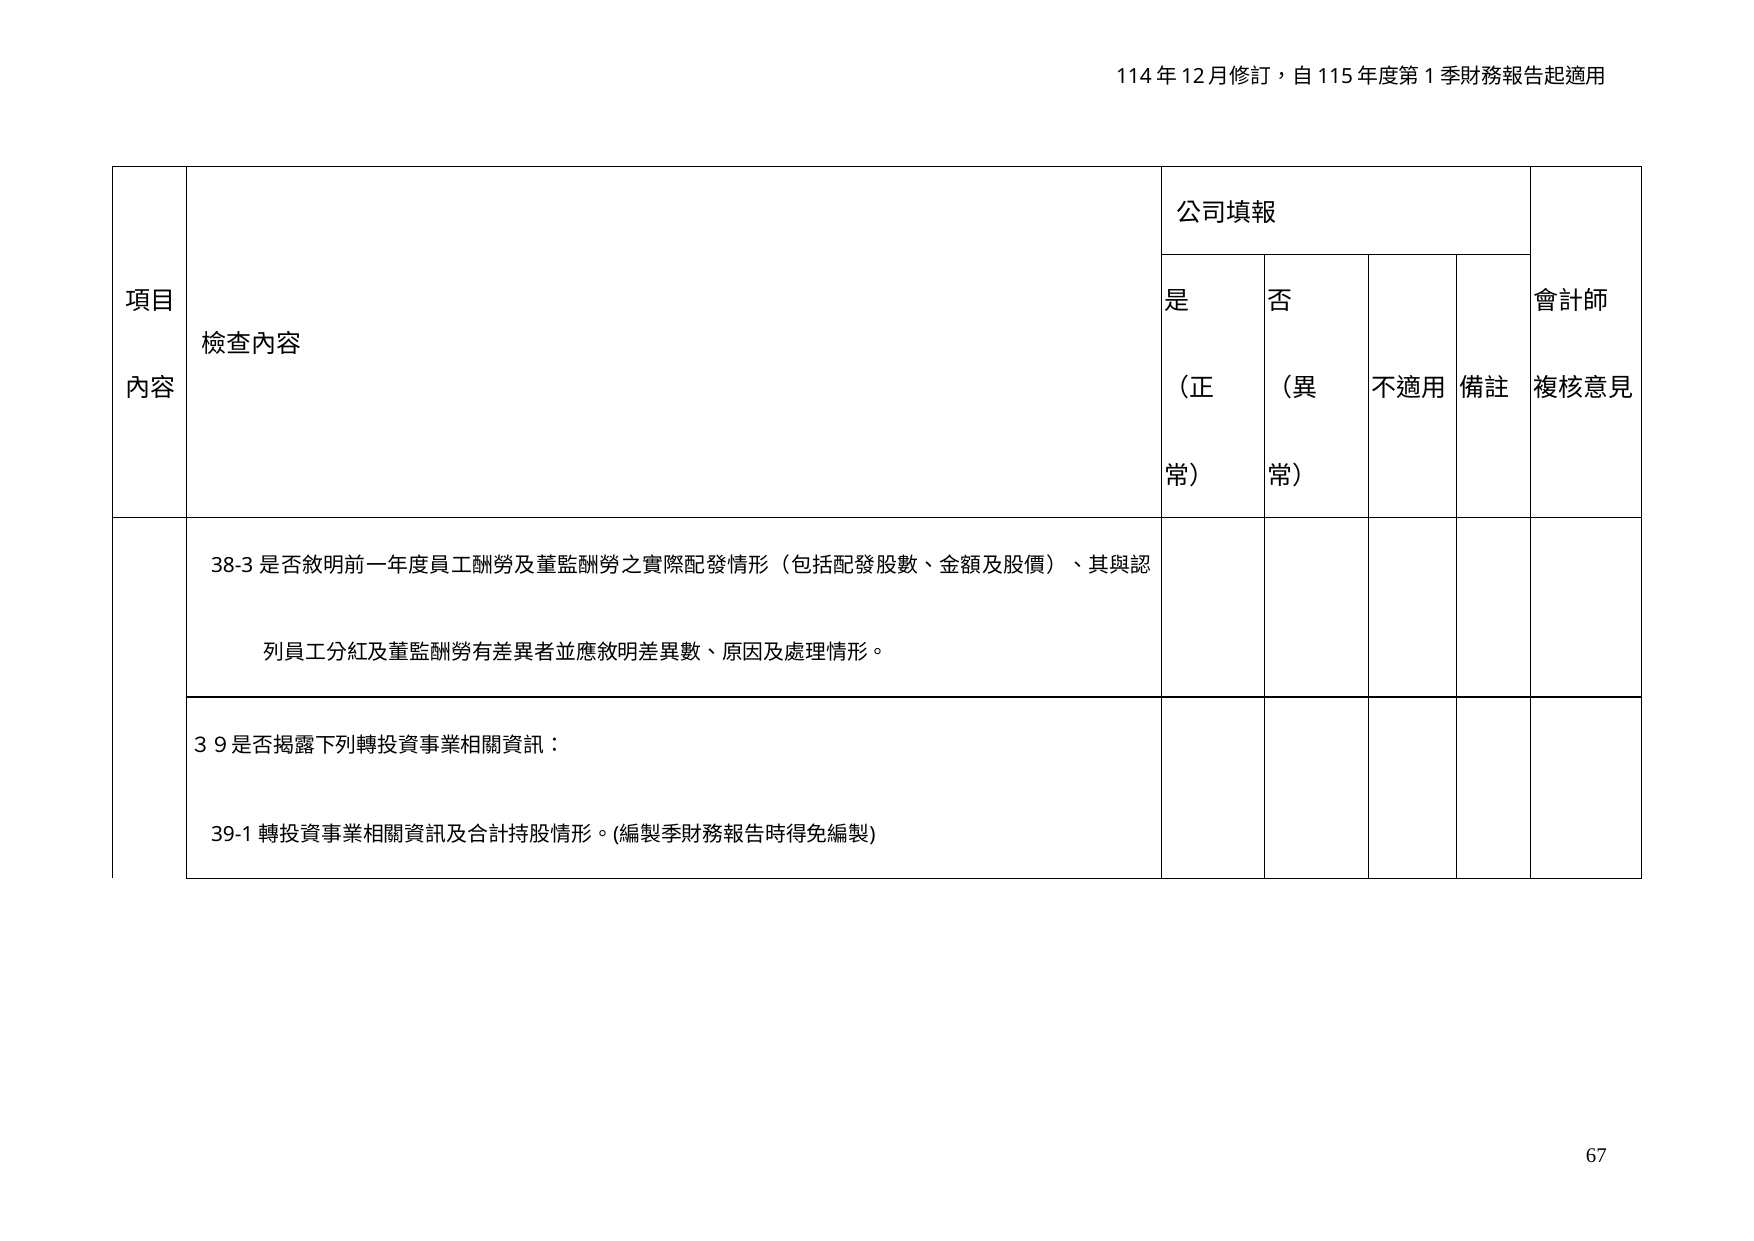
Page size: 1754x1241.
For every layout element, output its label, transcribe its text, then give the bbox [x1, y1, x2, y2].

table_cell [1531, 698, 1641, 878]
table_cell [1531, 518, 1641, 696]
table_header 檢查內容 [187, 167, 1161, 517]
table_cell ３９是否揭露下列轉投資事業相關資訊： 39-1 轉投資事業相關資訊及合計持股情形。(編製季財務報告時得免編製) [187, 698, 1161, 878]
table_cell 備註 [1457, 255, 1530, 517]
table_header 項目內容 [113, 167, 186, 517]
table_cell [1265, 518, 1368, 696]
table_header 會計師 複核意見 [1531, 167, 1641, 517]
table_cell 否 （異常） [1265, 255, 1368, 517]
table_cell 是 （正常） [1162, 255, 1264, 517]
table_cell 不適用 [1369, 255, 1456, 517]
table_header 公司填報 [1162, 167, 1530, 254]
table_cell [1162, 698, 1264, 878]
table_cell [1457, 518, 1530, 696]
table_cell [1369, 698, 1456, 878]
table_cell [1162, 518, 1264, 696]
table_cell [1369, 518, 1456, 696]
table_cell [1265, 698, 1368, 878]
table_cell [1457, 698, 1530, 878]
table_cell 38-3 是否敘明前一年度員工酬勞及董監酬勞之實際配發情形（包括配發股數、金額及股價）、其與認列員工分紅及董監酬勞有差異者並應敘明差異數、原因及處理情形。 [187, 518, 1161, 696]
